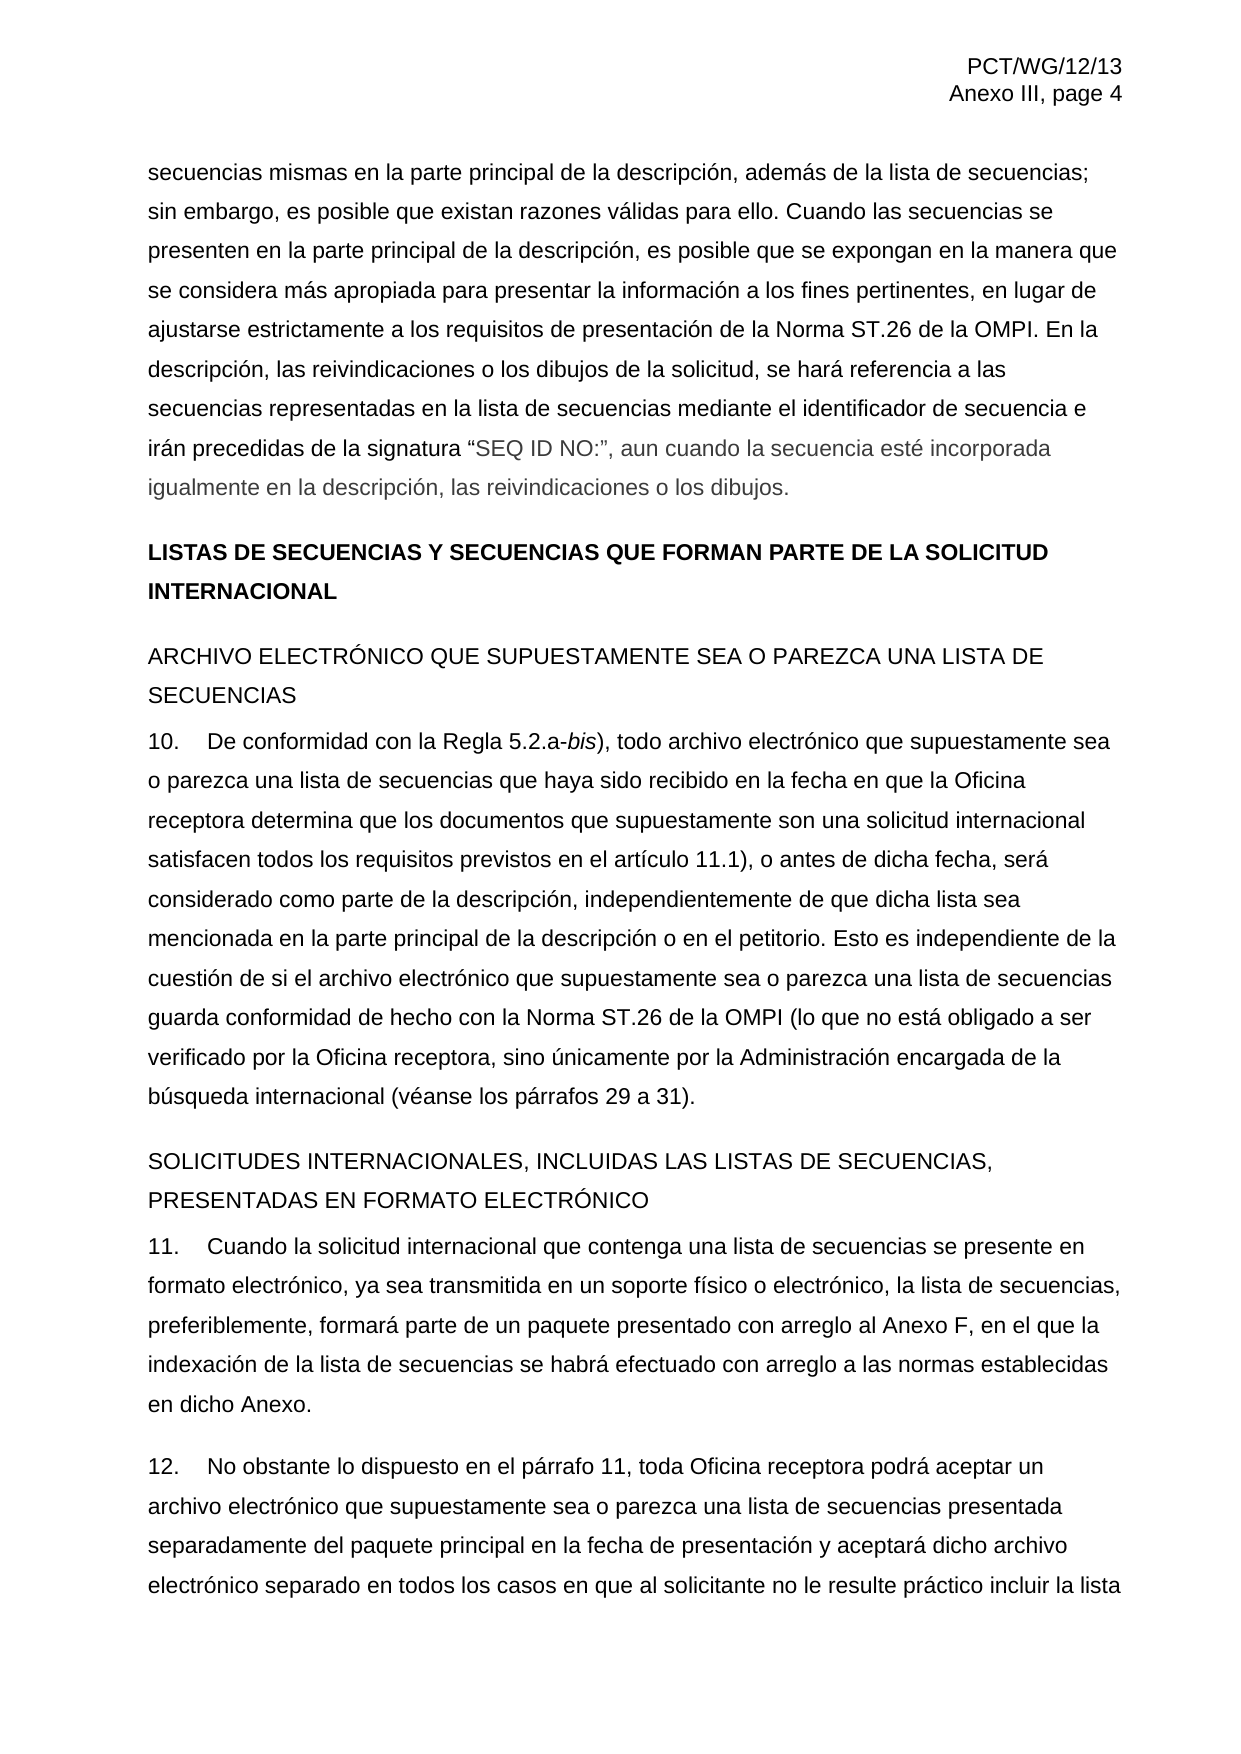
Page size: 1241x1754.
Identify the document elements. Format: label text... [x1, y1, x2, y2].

text De conformidad con la Regla 5.2.a-bis), todo archivo electrónico que supuestamente sea o parezca una lista de secuencias que haya sido recibido en la fecha en que la Oficina receptora determina que los documentos que supuestamente son una solicitud internacional satisfacen todos los requisitos previstos en el artículo 11.1), o antes de dicha fecha, será considerado como parte de la descripción, independientemente de que dicha lista sea mencionada en la parte principal de la descripción o en el petitorio. Esto es independiente de la cuestión de si el archivo electrónico que supuestamente sea o parezca una lista de secuencias guarda conformidad de hecho con la Norma ST.26 de la OMPI (lo que no está obligado a ser verificado por la Oficina receptora, sino únicamente por la Administración encargada de la búsqueda internacional (véanse los párrafos 29 a 31). [148, 728, 1122, 1110]
subtitle ARCHIVO ELECTRÓNICO QUE SUPUESTAMENTE SEA O PAREZCA UNA LISTA DE SECUENCIAS [148, 643, 1122, 709]
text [148, 1453, 1122, 1598]
text Cuando la solicitud internacional que contenga una lista de secuencias se presente en formato electrónico, ya sea transmitida en un soporte físico o electrónico, la lista de secuencias, preferiblemente, formará parte de un paquete presentado con arreglo al Anexo F, en el que la indexación de la lista de secuencias se habrá efectuado con arreglo a las normas establecidas en dicho Anexo. [148, 1233, 1122, 1417]
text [148, 158, 1122, 501]
subtitle LISTAS DE SECUENCIAS Y SECUENCIAS QUE FORMAN PARTE DE LA SOLICITUD INTERNACIONAL [148, 539, 1122, 605]
subtitle Solicitudes internacionales, incluidas las listas de secuencias, presentadas en formato electrónico [148, 1148, 1122, 1214]
